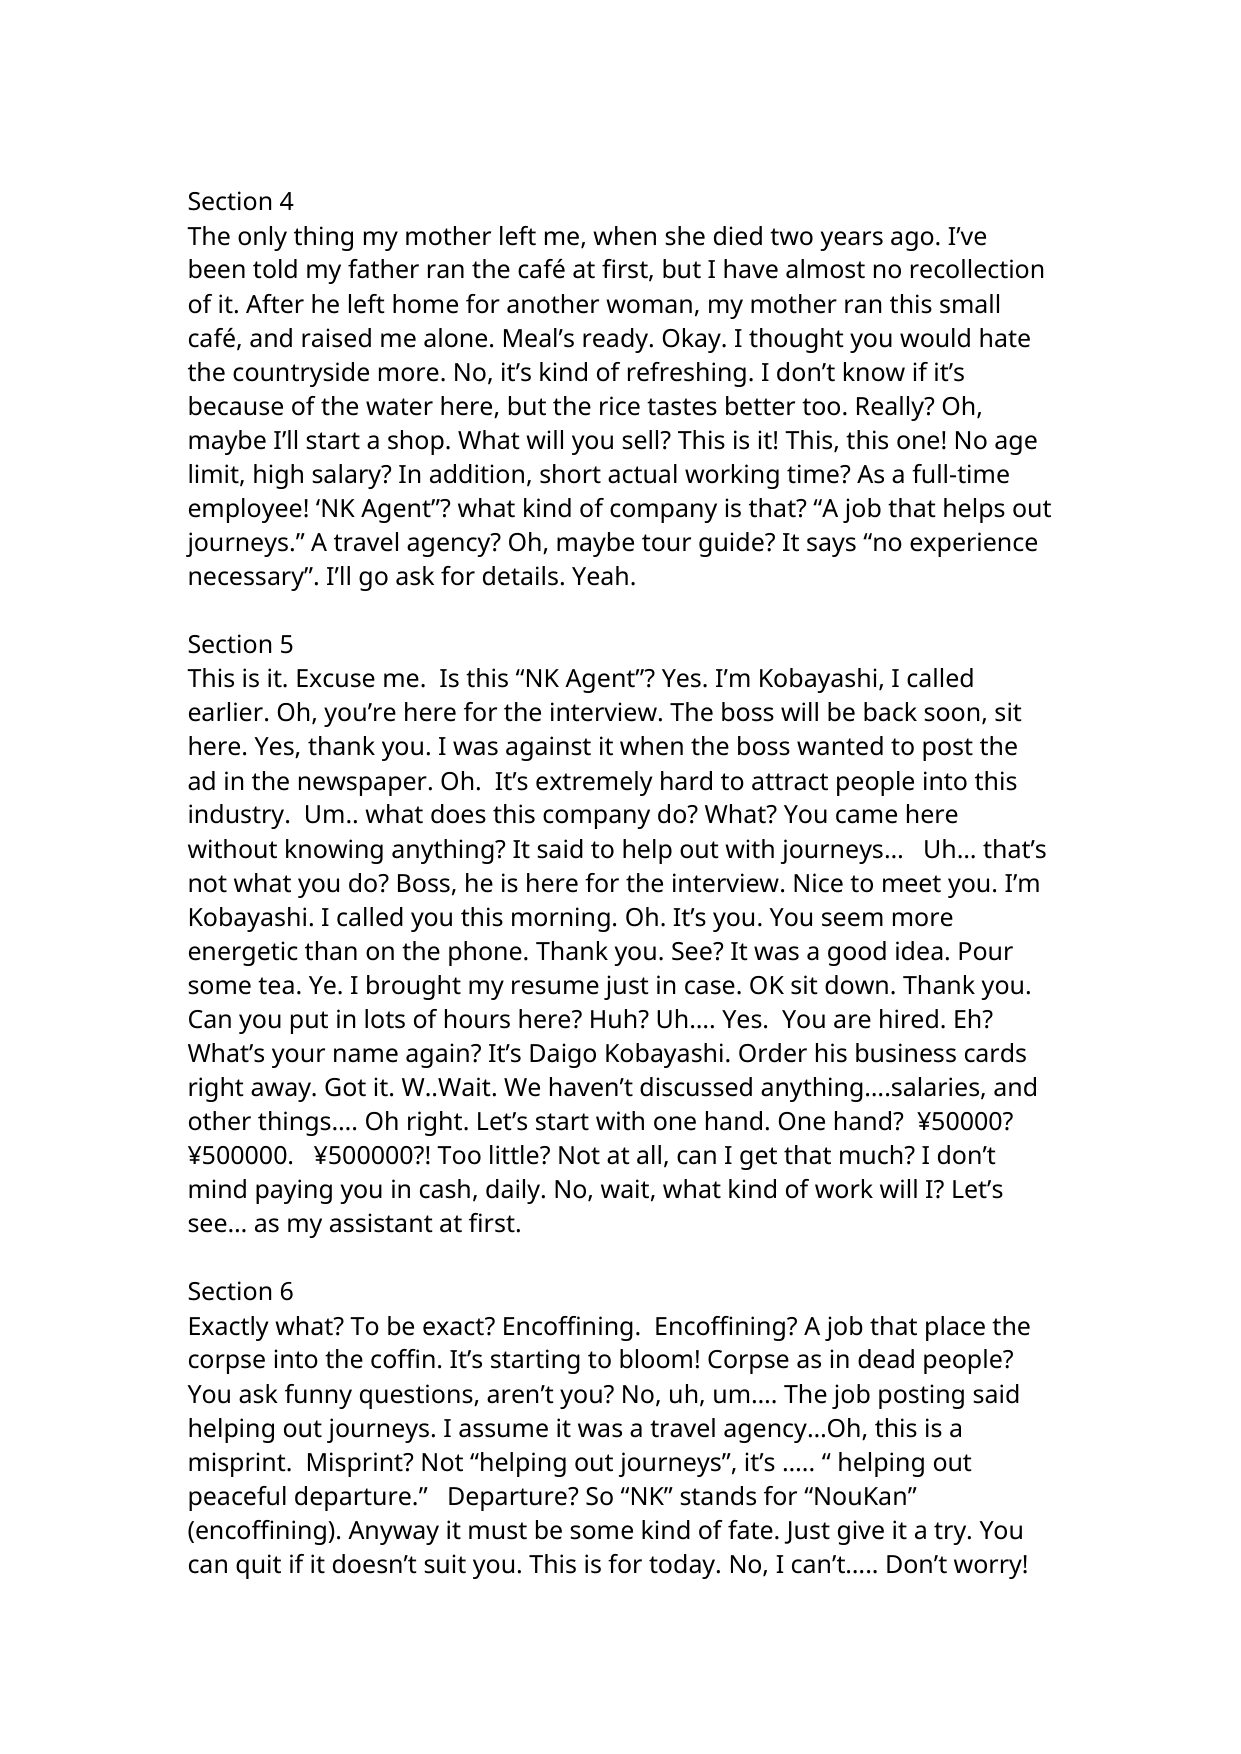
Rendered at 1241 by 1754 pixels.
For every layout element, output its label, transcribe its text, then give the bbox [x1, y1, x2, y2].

text The only thing my mother left me, when she died two years ago. I’ve been told my father ran the café at first, but I have almost no recollection of it. After he left home for another woman, my mother ran this small café, and raised me alone. Meal’s ready. Okay. I thought you would hate the countryside more. No, it’s kind of refreshing. I don’t know if it’s because of the water here, but the rice tastes better too. Really? Oh, maybe I’ll start a shop. What will you sell? This is it! This, this one! No age limit, high salary? In addition, short actual working time? As a full-time employee! ‘NK Agent”? what kind of company is that? “A job that helps out journeys.” A travel agency? Oh, maybe tour guide? It says “no experience necessary”. I’ll go ask for details. Yeah. [187, 218, 1053, 593]
text This is it. Excuse me. Is this “NK Agent”? Yes. I’m Kobayashi, I called earlier. Oh, you’re here for the interview. The boss will be back soon, sit here. Yes, thank you. I was against it when the boss wanted to post the ad in the newspaper. Oh. It’s extremely hard to attract people into this industry. Um.. what does this company do? What? You came here without knowing anything? It said to help out with journeys… Uh… that’s not what you do? Boss, he is here for the interview. Nice to meet you. I’m Kobayashi. I called you this morning. Oh. It’s you. You seem more energetic than on the phone. Thank you. See? It was a good idea. Pour some tea. Ye. I brought my resume just in case. OK sit down. Thank you. Can you put in lots of hours here? Huh? Uh…. Yes. You are hired. Eh? What’s your name again? It’s Daigo Kobayashi. Order his business cards right away. Got it. W..Wait. We haven’t discussed anything….salaries, and other things…. Oh right. Let’s start with one hand. One hand? ¥50000? ¥500000. ¥500000?! Too little? Not at all, can I get that much? I don’t mind paying you in cash, daily. No, wait, what kind of work will I? Let’s see… as my assistant at first. [187, 661, 1053, 1240]
text Section 5 [187, 627, 1053, 661]
text Section 6 [187, 1274, 1053, 1308]
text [187, 1308, 1053, 1581]
text Section 4 [187, 184, 1053, 218]
